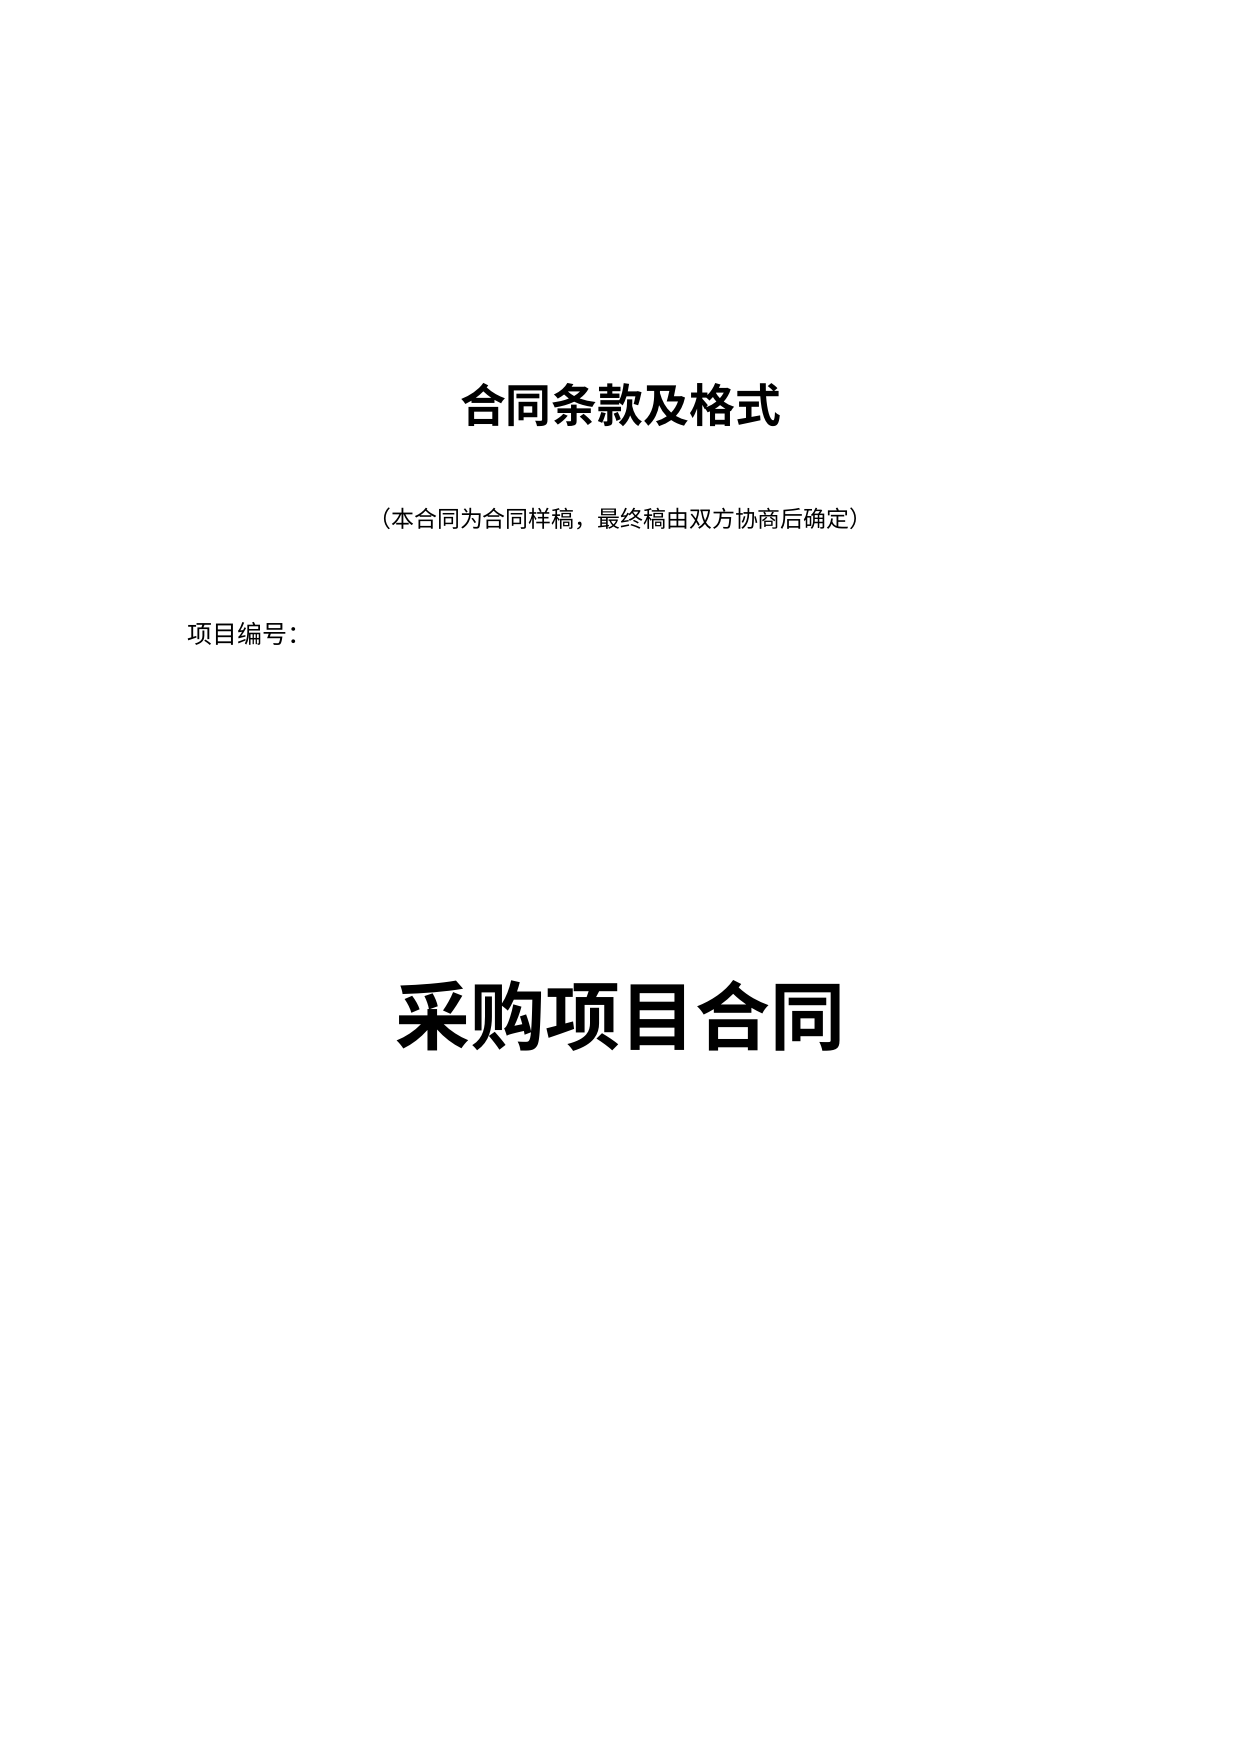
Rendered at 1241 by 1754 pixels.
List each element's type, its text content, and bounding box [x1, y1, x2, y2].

subtitle 合同条款及格式 [187, 354, 1053, 452]
text 项目编号： [187, 615, 1053, 651]
text （本合同为合同样稿，最终稿由双方协商后确定） [187, 485, 1053, 550]
text 采购项目合同 [187, 958, 1053, 1066]
